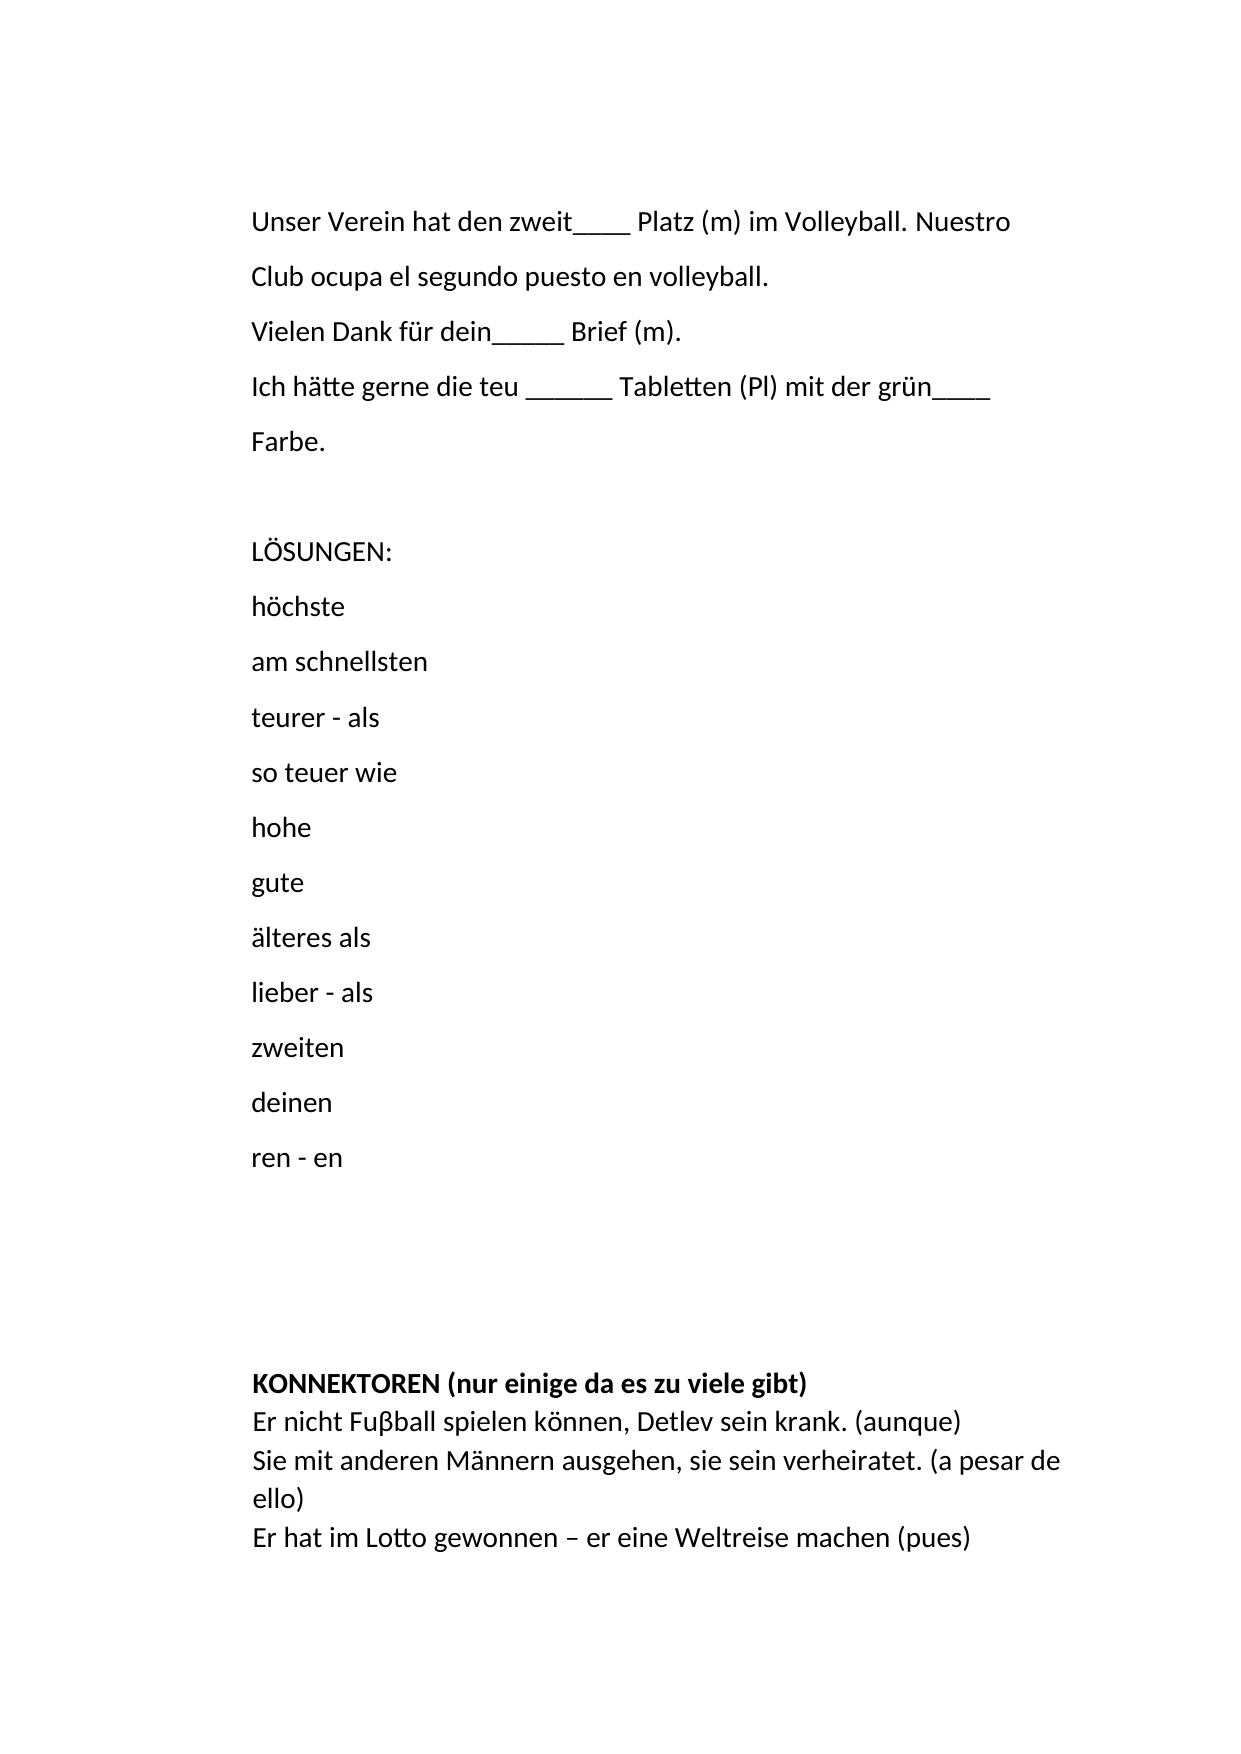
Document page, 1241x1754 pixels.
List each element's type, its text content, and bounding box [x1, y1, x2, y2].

list Er hat im Lotto gewonnen – er eine Weltreise machen (pues) [252, 1519, 1063, 1554]
list Sie mit anderen Männern ausgehen, sie sein verheiratet. (a pesar de ello) [252, 1442, 1063, 1516]
text hohe [177, 809, 1063, 844]
text Club ocupa el segundo puesto en volleyball. [177, 258, 1063, 293]
text zweiten [177, 1029, 1063, 1065]
text am schnellsten [177, 643, 1063, 679]
text teurer - als [177, 699, 1063, 734]
text deinen [177, 1084, 1063, 1120]
text gute [177, 864, 1063, 899]
text Unser Verein hat den zweit____ Platz (m) im Volleyball. Nuestro [177, 203, 1063, 238]
text LÖSUNGEN: [177, 533, 1063, 569]
text so teuer wie [177, 754, 1063, 789]
text älteres als [177, 919, 1063, 955]
text ren - en [177, 1139, 1063, 1175]
text höchste [177, 588, 1063, 624]
list KONNEKTOREN (nur einige da es zu viele gibt) [252, 1365, 1063, 1401]
text Vielen Dank für dein_____ Brief (m). [177, 313, 1063, 348]
text lieber - als [177, 974, 1063, 1010]
list Er nicht Fuβball spielen können, Detlev sein krank. (aunque) [252, 1403, 1063, 1439]
text Ich hätte gerne die teu ______ Tabletten (Pl) mit der grün____ [177, 368, 1063, 404]
text Farbe. [177, 423, 1063, 459]
